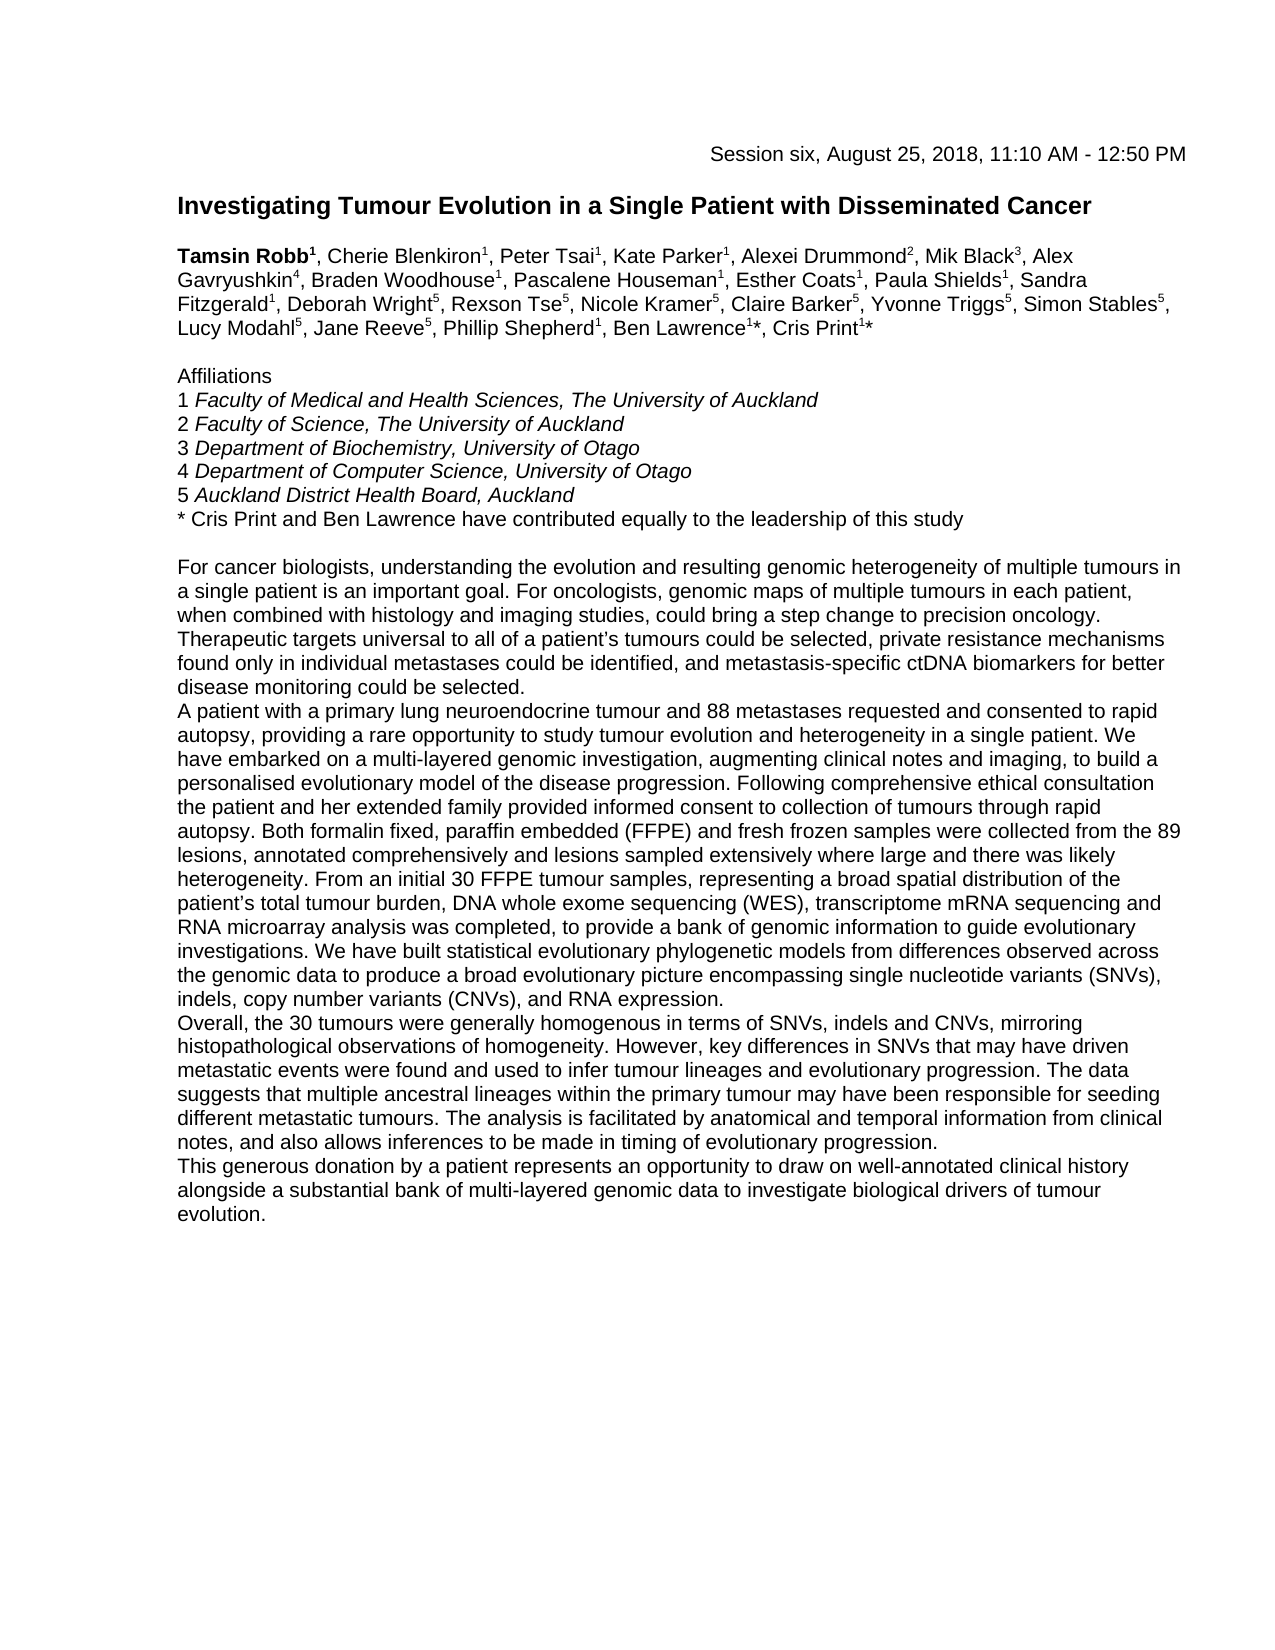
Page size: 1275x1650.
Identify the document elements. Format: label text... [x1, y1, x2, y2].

text 1 Faculty of Medical and Health Sciences, The University of Auckland [177, 387, 1186, 411]
text Affiliations [177, 363, 1186, 387]
text 3 Department of Biochemistry, University of Otago [177, 435, 1186, 459]
text For cancer biologists, understanding the evolution and resulting genomic heterogeneity of multiple tumours in a single patient is an important goal. For oncologists, genomic maps of multiple tumours in each patient, when combined with histology and imaging studies, could bring a step change to precision oncology. Therapeutic targets universal to all of a patient’s tumours could be selected, private resistance mechanisms found only in individual metastases could be identified, and metastasis-specific ctDNA biomarkers for better disease monitoring could be selected. [177, 555, 1186, 699]
text 2 Faculty of Science, The University of Auckland [177, 411, 1186, 435]
text A patient with a primary lung neuroendocrine tumour and 88 metastases requested and consented to rapid autopsy, providing a rare opportunity to study tumour evolution and heterogeneity in a single patient. We have embarked on a multi-layered genomic investigation, augmenting clinical notes and imaging, to build a personalised evolutionary model of the disease progression. Following comprehensive ethical consultation the patient and her extended family provided informed consent to collection of tumours through rapid autopsy. Both formalin fixed, paraffin embedded (FFPE) and fresh frozen samples were collected from the 89 lesions, annotated comprehensively and lesions sampled extensively where large and there was likely heterogeneity. From an initial 30 FFPE tumour samples, representing a broad spatial distribution of the patient’s total tumour burden, DNA whole exome sequencing (WES), transcriptome mRNA sequencing and RNA microarray analysis was completed, to provide a bank of genomic information to guide evolutionary investigations. We have built statistical evolutionary phylogenetic models from differences observed across the genomic data to produce a broad evolutionary picture encompassing single nucleotide variants (SNVs), indels, copy number variants (CNVs), and RNA expression. [177, 699, 1186, 1010]
text 5 Auckland District Health Board, Auckland [177, 483, 1186, 507]
text Overall, the 30 tumours were generally homogenous in terms of SNVs, indels and CNVs, mirroring histopathological observations of homogeneity. However, key differences in SNVs that may have driven metastatic events were found and used to infer tumour lineages and evolutionary progression. The data suggests that multiple ancestral lineages within the primary tumour may have been responsible for seeding different metastatic tumours. The analysis is facilitated by anatomical and temporal information from clinical notes, and also allows inferences to be made in timing of evolutionary progression. [177, 1010, 1186, 1154]
text * Cris Print and Ben Lawrence have contributed equally to the leadership of this study [177, 507, 1186, 531]
text Session six, August 25, 2018, 11:10 AM - 12:50 PM [177, 142, 1186, 166]
text 4 Department of Computer Science, University of Otago [177, 459, 1186, 483]
text Investigating Tumour Evolution in a Single Patient with Disseminated Cancer [177, 191, 1186, 220]
text Tamsin Robb1, Cherie Blenkiron1, Peter Tsai1, Kate Parker1, Alexei Drummond2, Mik Black3, Alex Gavryushkin4, Braden Woodhouse1, Pascalene Houseman1, Esther Coats1, Paula Shields1, Sandra Fitzgerald1, Deborah Wright5, Rexson Tse5, Nicole Kramer5, Claire Barker5, Yvonne Triggs5, Simon Stables5, Lucy Modahl5, Jane Reeve5, Phillip Shepherd1, Ben Lawrence1*, Cris Print1* [177, 244, 1186, 339]
text This generous donation by a patient represents an opportunity to draw on well-annotated clinical history alongside a substantial bank of multi-layered genomic data to investigate biological drivers of tumour evolution. [177, 1154, 1186, 1226]
